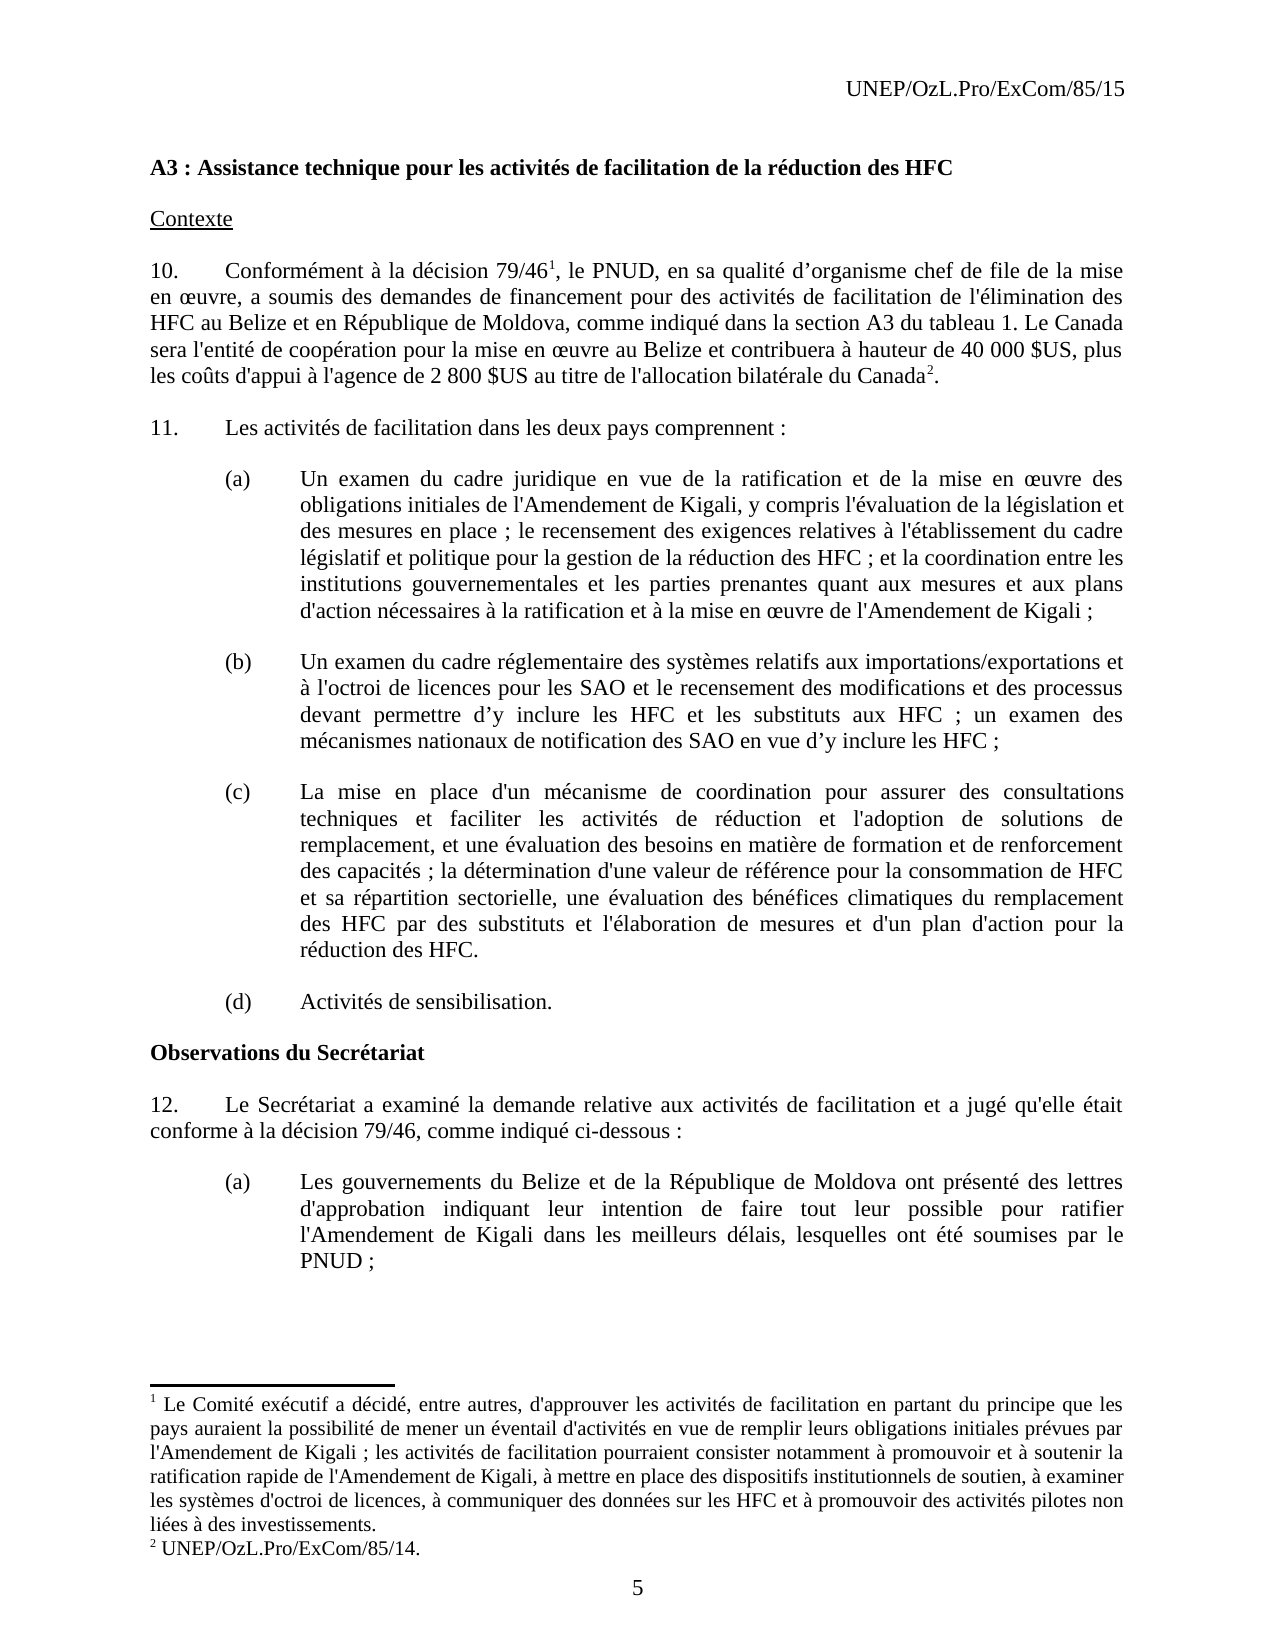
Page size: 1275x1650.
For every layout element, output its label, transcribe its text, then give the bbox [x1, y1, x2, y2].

subtitle Activités de sensibilisation. [225, 988, 1125, 1014]
subtitle Les activités de facilitation dans les deux pays comprennent : [150, 413, 1125, 440]
subtitle Un examen du cadre réglementaire des systèmes relatifs aux importations/exportations et à l'octroi de licences pour les SAO et le recensement des modifications et des processus devant permettre d’y inclure les HFC et les substituts aux HFC ; un examen des mécanismes nationaux de notification des SAO en vue d’y inclure les HFC ; [225, 648, 1125, 753]
subtitle Le Secrétariat a examiné la demande relative aux activités de facilitation et a jugé qu'elle était conforme à la décision 79/46, comme indiqué ci-dessous : [150, 1091, 1125, 1143]
subtitle Un examen du cadre juridique en vue de la ratification et de la mise en œuvre des obligations initiales de l'Amendement de Kigali, y compris l'évaluation de la législation et des mesures en place ; le recensement des exigences relatives à l'établissement du cadre législatif et politique pour la gestion de la réduction des HFC ; et la coordination entre les institutions gouvernementales et les parties prenantes quant aux mesures et aux plans d'action nécessaires à la ratification et à la mise en œuvre de l'Amendement de Kigali ; [225, 465, 1125, 623]
subtitle Conformément à la décision 79/46, le PNUD, en sa qualité d’organisme chef de file de la mise en œuvre, a soumis des demandes de financement pour des activités de facilitation de l'élimination des HFC au Belize et en République de Moldova, comme indiqué dans la section A3 du tableau 1. Le Canada sera l'entité de coopération pour la mise en œuvre au Belize et contribuera à hauteur de 40 000 $US, plus les coûts d'appui à l'agence de 2 800 $US au titre de l'allocation bilatérale du Canada. [150, 257, 1125, 388]
text Observations du Secrétariat [150, 1039, 1125, 1066]
subtitle La mise en place d'un mécanisme de coordination pour assurer des consultations techniques et faciliter les activités de réduction et l'adoption de solutions de remplacement, et une évaluation des besoins en matière de formation et de renforcement des capacités ; la détermination d'une valeur de référence pour la consommation de HFC et sa répartition sectorielle, une évaluation des bénéfices climatiques du remplacement des HFC par des substituts et l'élaboration de mesures et d'un plan d'action pour la réduction des HFC. [225, 778, 1125, 963]
text A3 : Assistance technique pour les activités de facilitation de la réduction des HFC [150, 154, 1125, 180]
subtitle Les gouvernements du Belize et de la République de Moldova ont présenté des lettres d'approbation indiquant leur intention de faire tout leur possible pour ratifier l'Amendement de Kigali dans les meilleurs délais, lesquelles ont été soumises par le PNUD ; [225, 1168, 1125, 1274]
text Contexte [150, 205, 1125, 232]
